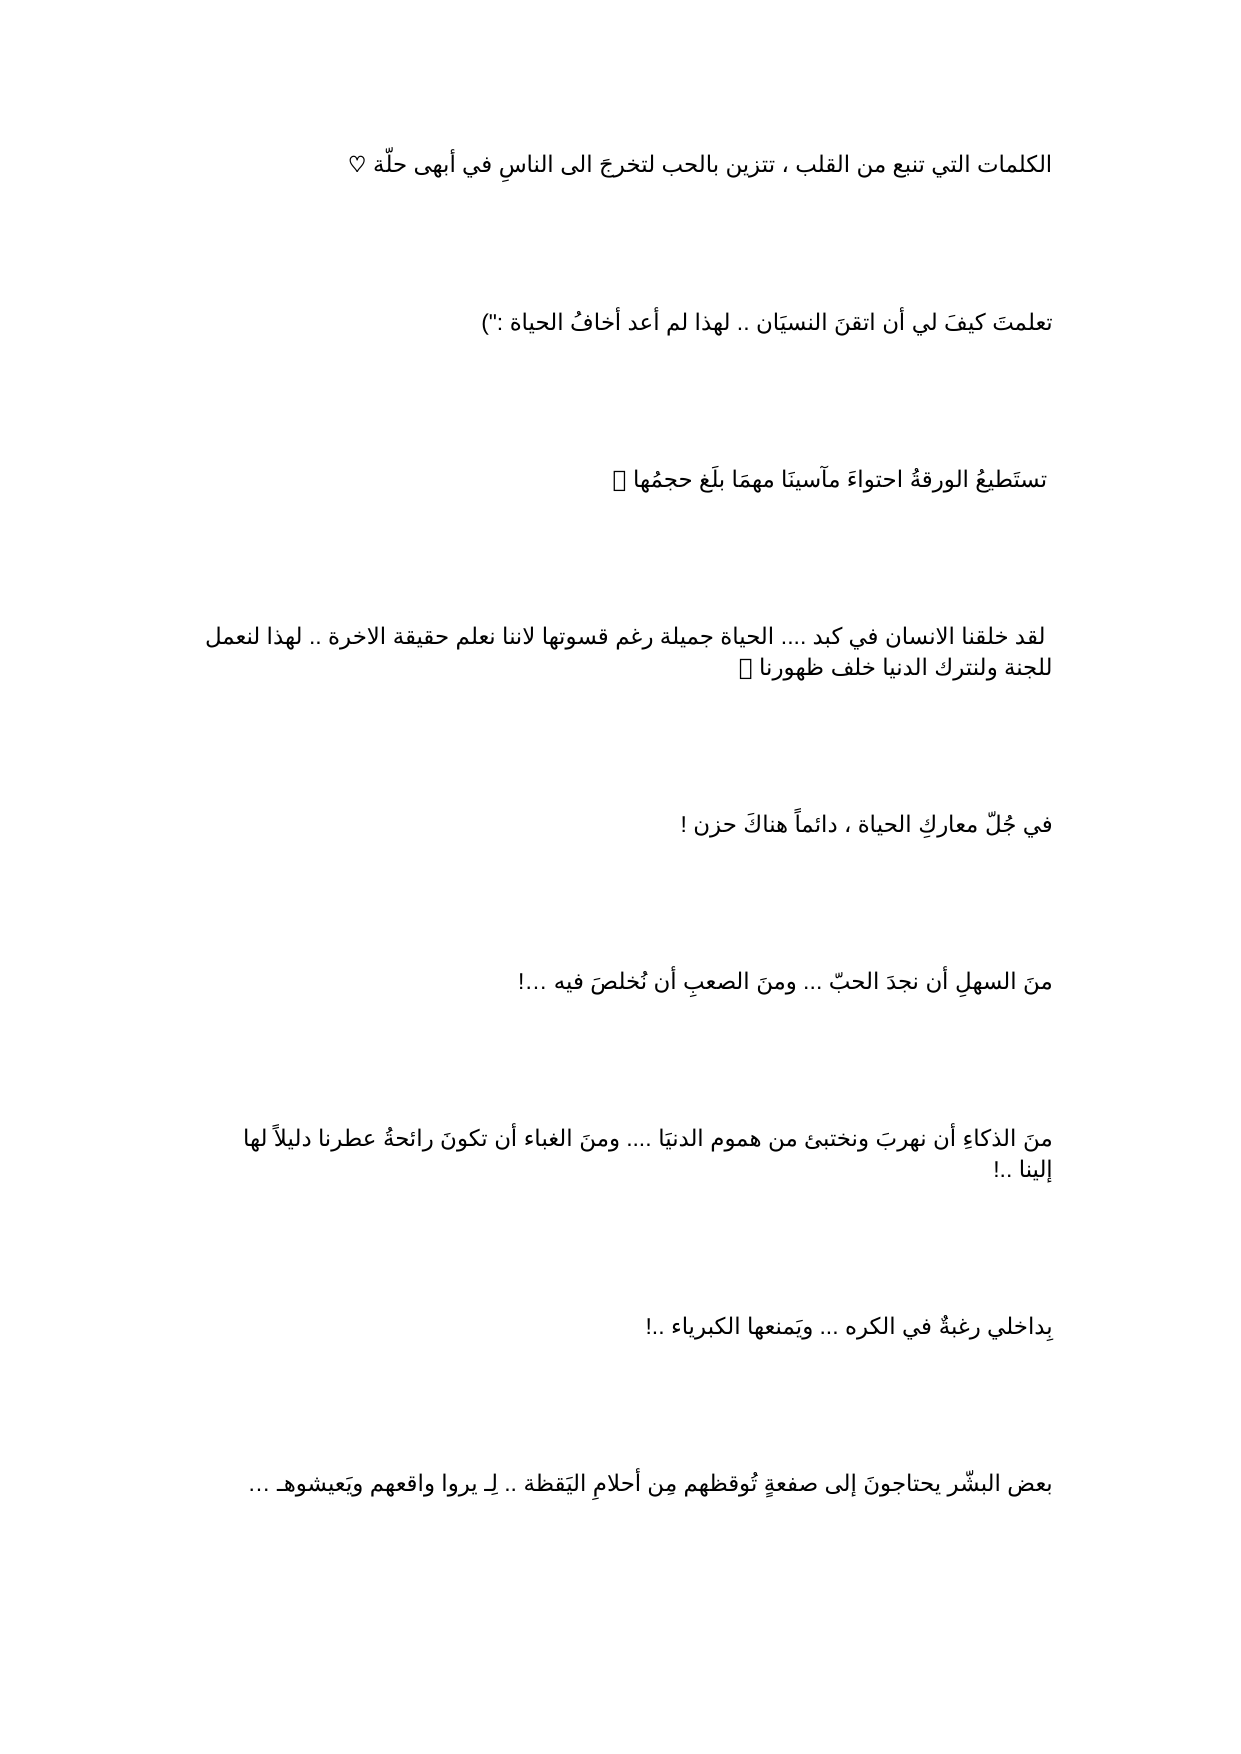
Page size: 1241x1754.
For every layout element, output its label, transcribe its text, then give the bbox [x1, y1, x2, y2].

text في جُلّ معاركِ الحياة ، دائماً هناكَ حزن ! [187, 811, 1053, 838]
text لقد خلقنا الانسان في كبد .... الحياة جميلة رغم قسوتها لاننا نعلم حقيقة الاخرة .. لهذا لنعمل للجنة ولنترك الدنيا خلف ظهورنا [187, 623, 1053, 680]
text تعلمتَ كيفَ لي أن اتقنَ النسيَان .. لهذا لم أعد أخافُ الحياة :") [187, 308, 1053, 335]
text منَ الذكاءِ أن نهربَ ونختبئ من هموم الدنيَا .... ومنَ الغباء أن تكونَ رائحةُ عطرنا دليلاً لها إلينا ..! [187, 1125, 1053, 1182]
text منَ السهلِ أن نجدَ الحبّ ... ومنَ الصعبِ أن نُخلصَ فيه …! [187, 968, 1053, 995]
text بِداخلي رغبةٌ في الكره ... ويَمنعها الكبرياء ..! [187, 1313, 1053, 1339]
text بعض البشّر يحتاجونَ إلى صفعةٍ تُوقظهم مِن أحلامِ اليَقظة .. لِـ يروا واقعهم ويَعيشوهـ … [187, 1470, 1053, 1496]
text تستَطيعُ الورقةُ احتواءَ مآسينَا مهمَا بلَغ حجمُها [187, 466, 1053, 492]
text الكلمات التي تنبع من القلب ، تتزين بالحب لتخرجَ الى الناسِ في أبهى حلّة ♡ [187, 150, 1053, 178]
